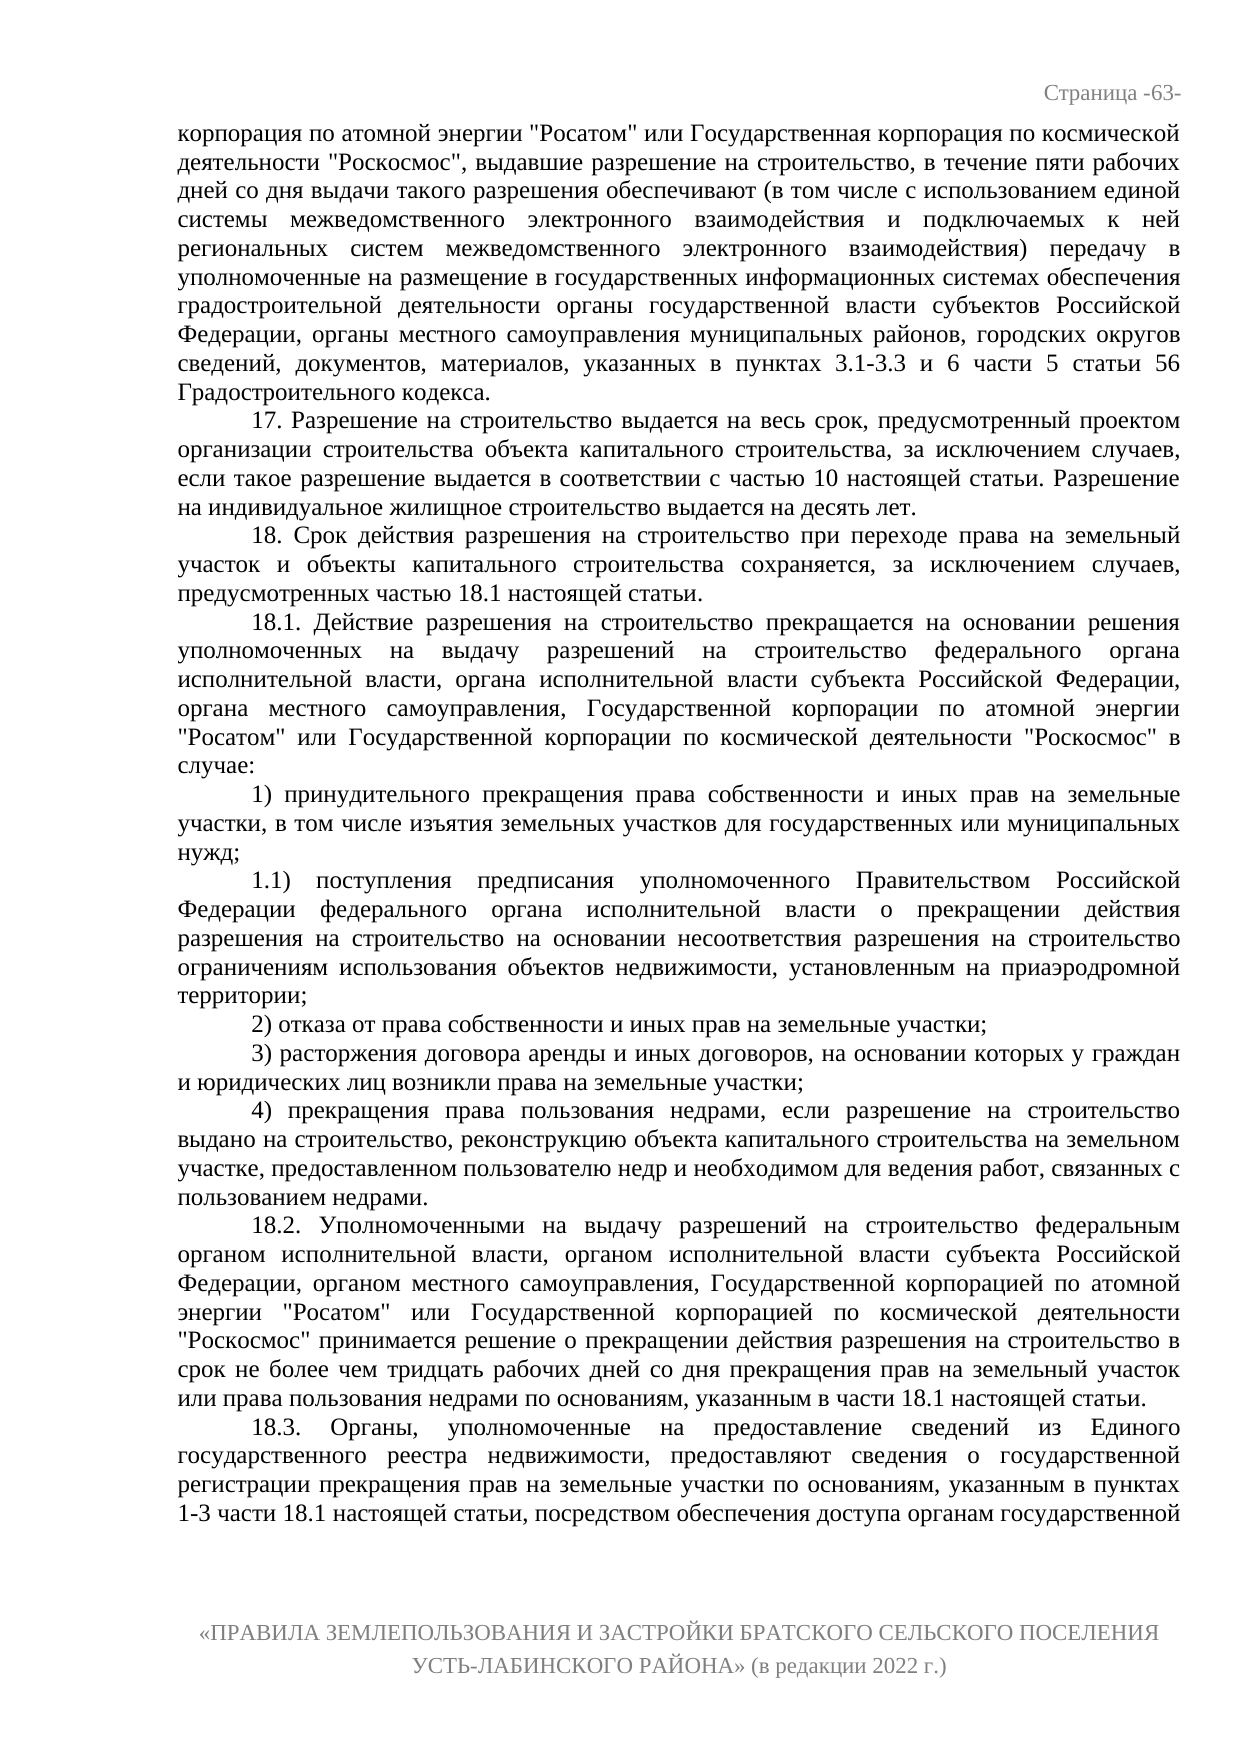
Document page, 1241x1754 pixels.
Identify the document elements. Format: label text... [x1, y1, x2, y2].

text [177, 118, 1181, 406]
text 18.1. Действие разрешения на строительство прекращается на основании решения уполномоченных на выдачу разрешений на строительство федерального органа исполнительной власти, органа исполнительной власти субъекта Российской Федерации, органа местного самоуправления, Государственной корпорации по атомной энергии "Росатом" или Государственной корпорации по космической деятельности "Роскосмос" в случае: [177, 607, 1181, 779]
text 1) принудительного прекращения права собственности и иных прав на земельные участки, в том числе изъятия земельных участков для государственных или муниципальных нужд; [177, 779, 1181, 866]
text 1.1) поступления предписания уполномоченного Правительством Российской Федерации федерального органа исполнительной власти о прекращении действия разрешения на строительство на основании несоответствия разрешения на строительство ограничениям использования объектов недвижимости, установленным на приаэродромной территории; [177, 866, 1181, 1009]
text 18.2. Уполномоченными на выдачу разрешений на строительство федеральным органом исполнительной власти, органом исполнительной власти субъекта Российской Федерации, органом местного самоуправления, Государственной корпорацией по атомной энергии "Росатом" или Государственной корпорацией по космической деятельности "Роскосмос" принимается решение о прекращении действия разрешения на строительство в срок не более чем тридцать рабочих дней со дня прекращения прав на земельный участок или права пользования недрами по основаниям, указанным в части 18.1 настоящей статьи. [177, 1211, 1181, 1412]
text 2) отказа от права собственности и иных прав на земельные участки; [177, 1009, 1181, 1038]
text 17. Разрешение на строительство выдается на весь срок, предусмотренный проектом организации строительства объекта капитального строительства, за исключением случаев, если такое разрешение выдается в соответствии с частью 10 настоящей статьи. Разрешение на индивидуальное жилищное строительство выдается на десять лет. [177, 406, 1181, 521]
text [177, 1412, 1181, 1527]
text 18. Срок действия разрешения на строительство при переходе права на земельный участок и объекты капитального строительства сохраняется, за исключением случаев, предусмотренных частью 18.1 настоящей статьи. [177, 521, 1181, 607]
text 3) расторжения договора аренды и иных договоров, на основании которых у граждан и юридических лиц возникли права на земельные участки; [177, 1038, 1181, 1096]
text 4) прекращения права пользования недрами, если разрешение на строительство выдано на строительство, реконструкцию объекта капитального строительства на земельном участке, предоставленном пользователю недр и необходимом для ведения работ, связанных с пользованием недрами. [177, 1096, 1181, 1211]
